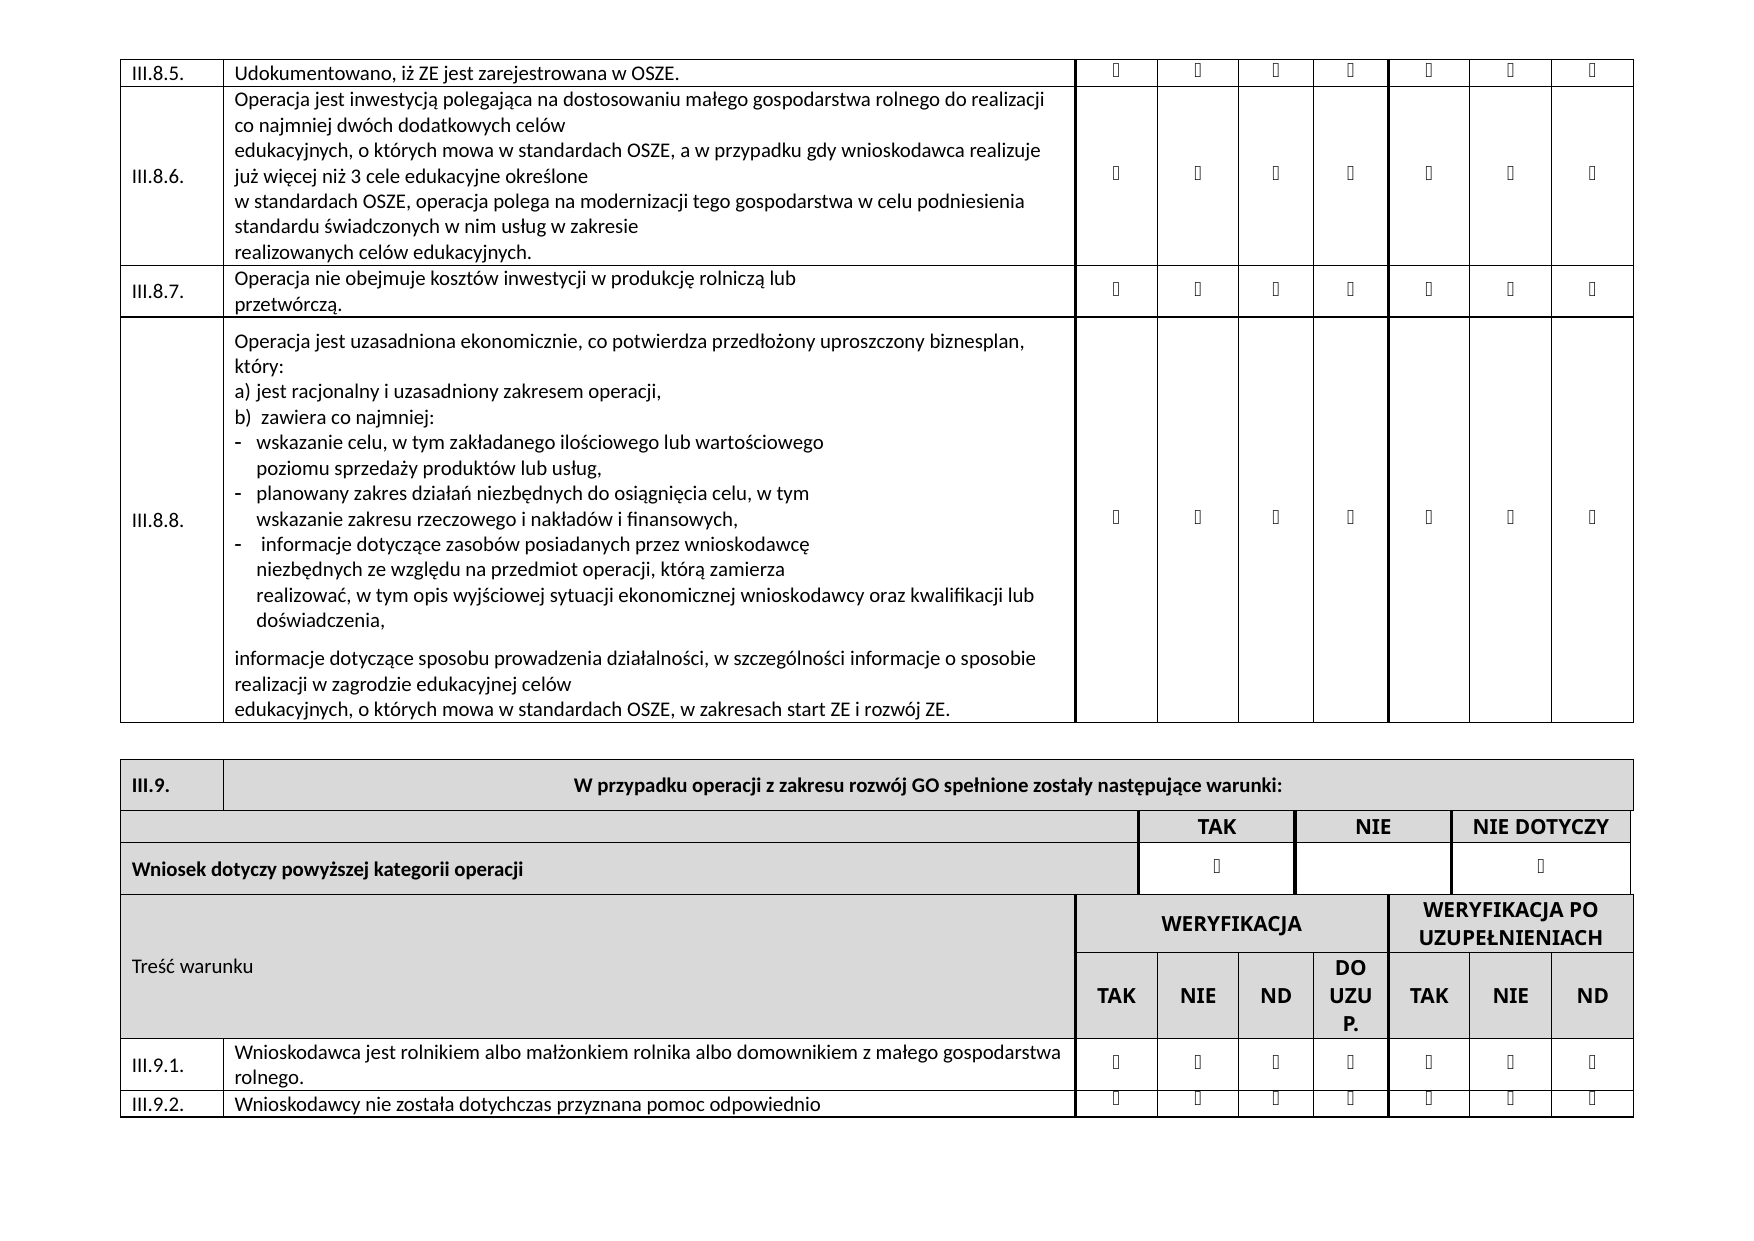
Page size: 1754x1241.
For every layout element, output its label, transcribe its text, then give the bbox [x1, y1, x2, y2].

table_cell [224, 1091, 1074, 1116]
table_cell [1239, 318, 1313, 722]
table_cell [1314, 266, 1387, 316]
table_cell III.8.5. [121, 60, 223, 86]
table_cell [1470, 1091, 1551, 1116]
table_cell [1552, 60, 1633, 86]
table_cell [1470, 87, 1551, 264]
table_cell [1077, 1091, 1157, 1116]
table_cell [1239, 266, 1313, 316]
table_cell [1077, 266, 1157, 316]
table_cell [1390, 60, 1469, 86]
table_cell [1239, 1091, 1313, 1116]
table_cell [1077, 60, 1157, 86]
table_cell III.8.6. [121, 87, 223, 264]
table_cell III.8.7. [121, 266, 223, 316]
table_cell [1552, 266, 1633, 316]
table_cell III.8.8. [121, 318, 223, 722]
table_cell [1314, 1091, 1387, 1116]
table_cell [121, 811, 1137, 842]
table_cell Wniosek dotyczy powyższej kategorii operacji [121, 843, 1137, 894]
table_cell WERYFIKACJA PO UZUPEŁNIENIACH [1390, 895, 1633, 952]
table_cell [1297, 843, 1450, 894]
table_cell [1552, 318, 1633, 722]
table_cell [1140, 843, 1293, 894]
table_cell [1470, 318, 1551, 722]
table_cell TAK [1140, 811, 1293, 842]
table_cell [1390, 266, 1469, 316]
table_cell [1077, 87, 1157, 264]
table_cell [1552, 1091, 1633, 1116]
table_cell Operacja jest inwestycją polegająca na dostosowaniu małego gospodarstwa rolnego do realizacji co najmniej dwóch dodatkowych celów edukacyjnych, o których mowa w standardach OSZE, a w przypadku gdy wnioskodawca realizuje już więcej niż 3 cele edukacyjne określone w standardach OSZE, operacja polega na modernizacji tego gospodarstwa w celu podniesienia standardu świadczonych w nim usług w zakresie realizowanych celów edukacyjnych. [224, 87, 1074, 264]
table_header W przypadku operacji z zakresu rozwój GO spełnione zostały następujące warunki: [224, 760, 1633, 810]
table_cell [1470, 1039, 1551, 1090]
table_cell ND [1239, 953, 1313, 1038]
table_cell [1077, 1039, 1157, 1090]
table_cell [1390, 1091, 1469, 1116]
table_cell [1158, 1091, 1238, 1116]
table_cell Udokumentowano, iż ZE jest zarejestrowana w OSZE. [224, 60, 1074, 86]
table_cell [1552, 87, 1633, 264]
table_cell [1239, 1039, 1313, 1090]
table_cell [1158, 1039, 1238, 1090]
table_cell NIE [1470, 953, 1551, 1038]
table_cell [1390, 87, 1469, 264]
table_header III.9. [121, 760, 223, 810]
table_cell [1453, 843, 1630, 894]
table_cell [1314, 87, 1387, 264]
table_cell [1470, 60, 1551, 86]
table_cell [1158, 318, 1238, 722]
table_cell [1077, 318, 1157, 722]
table_cell DO UZUP. [1314, 953, 1387, 1038]
table_cell NIE [1297, 811, 1450, 842]
table_cell [1158, 266, 1238, 316]
table_cell TAK [1390, 953, 1469, 1038]
table_cell [1158, 60, 1238, 86]
table_cell [1552, 1039, 1633, 1090]
table_cell [1470, 266, 1551, 316]
table_cell Treść warunku [121, 895, 1074, 1038]
table_cell ND [1552, 953, 1633, 1038]
table_cell [1239, 60, 1313, 86]
table_cell TAK [1077, 953, 1157, 1038]
table_cell Operacja nie obejmuje kosztów inwestycji w produkcję rolniczą lub przetwórczą. [224, 266, 1074, 316]
table_cell III.9.2. [121, 1091, 223, 1116]
table_cell [1390, 318, 1469, 722]
table_cell Operacja jest uzasadniona ekonomicznie, co potwierdza przedłożony uproszczony biznesplan, który: jest racjonalny i uzasadniony zakresem operacji, zawiera co najmniej: wskazanie celu, w tym zakładanego ilościowego lub wartościowego poziomu sprzedaży produktów lub usług, planowany zakres działań niezbędnych do osiągnięcia celu, w tym wskazanie zakresu rzeczowego i nakładów i finansowych, informacje dotyczące zasobów posiadanych przez wnioskodawcę niezbędnych ze względu na przedmiot operacji, którą zamierza realizować, w tym opis wyjściowej sytuacji ekonomicznej wnioskodawcy oraz kwalifikacji lub doświadczenia, informacje dotyczące sposobu prowadzenia działalności, w szczególności informacje o sposobie realizacji w zagrodzie edukacyjnej celów edukacyjnych, o których mowa w standardach OSZE, w zakresach start ZE i rozwój ZE. [224, 318, 1074, 722]
table_cell Wnioskodawca jest rolnikiem albo małżonkiem rolnika albo domownikiem z małego gospodarstwa rolnego. [224, 1039, 1074, 1090]
table_cell III.9.1. [121, 1039, 223, 1090]
table_cell [1314, 60, 1387, 86]
table_cell NIE [1158, 953, 1238, 1038]
table_cell [1239, 87, 1313, 264]
table_cell [1390, 1039, 1469, 1090]
table_cell NIE DOTYCZY [1453, 811, 1630, 842]
table_cell [1158, 87, 1238, 264]
table_cell [1314, 1039, 1387, 1090]
table_cell WERYFIKACJA [1077, 895, 1387, 952]
table_cell [1314, 318, 1387, 722]
